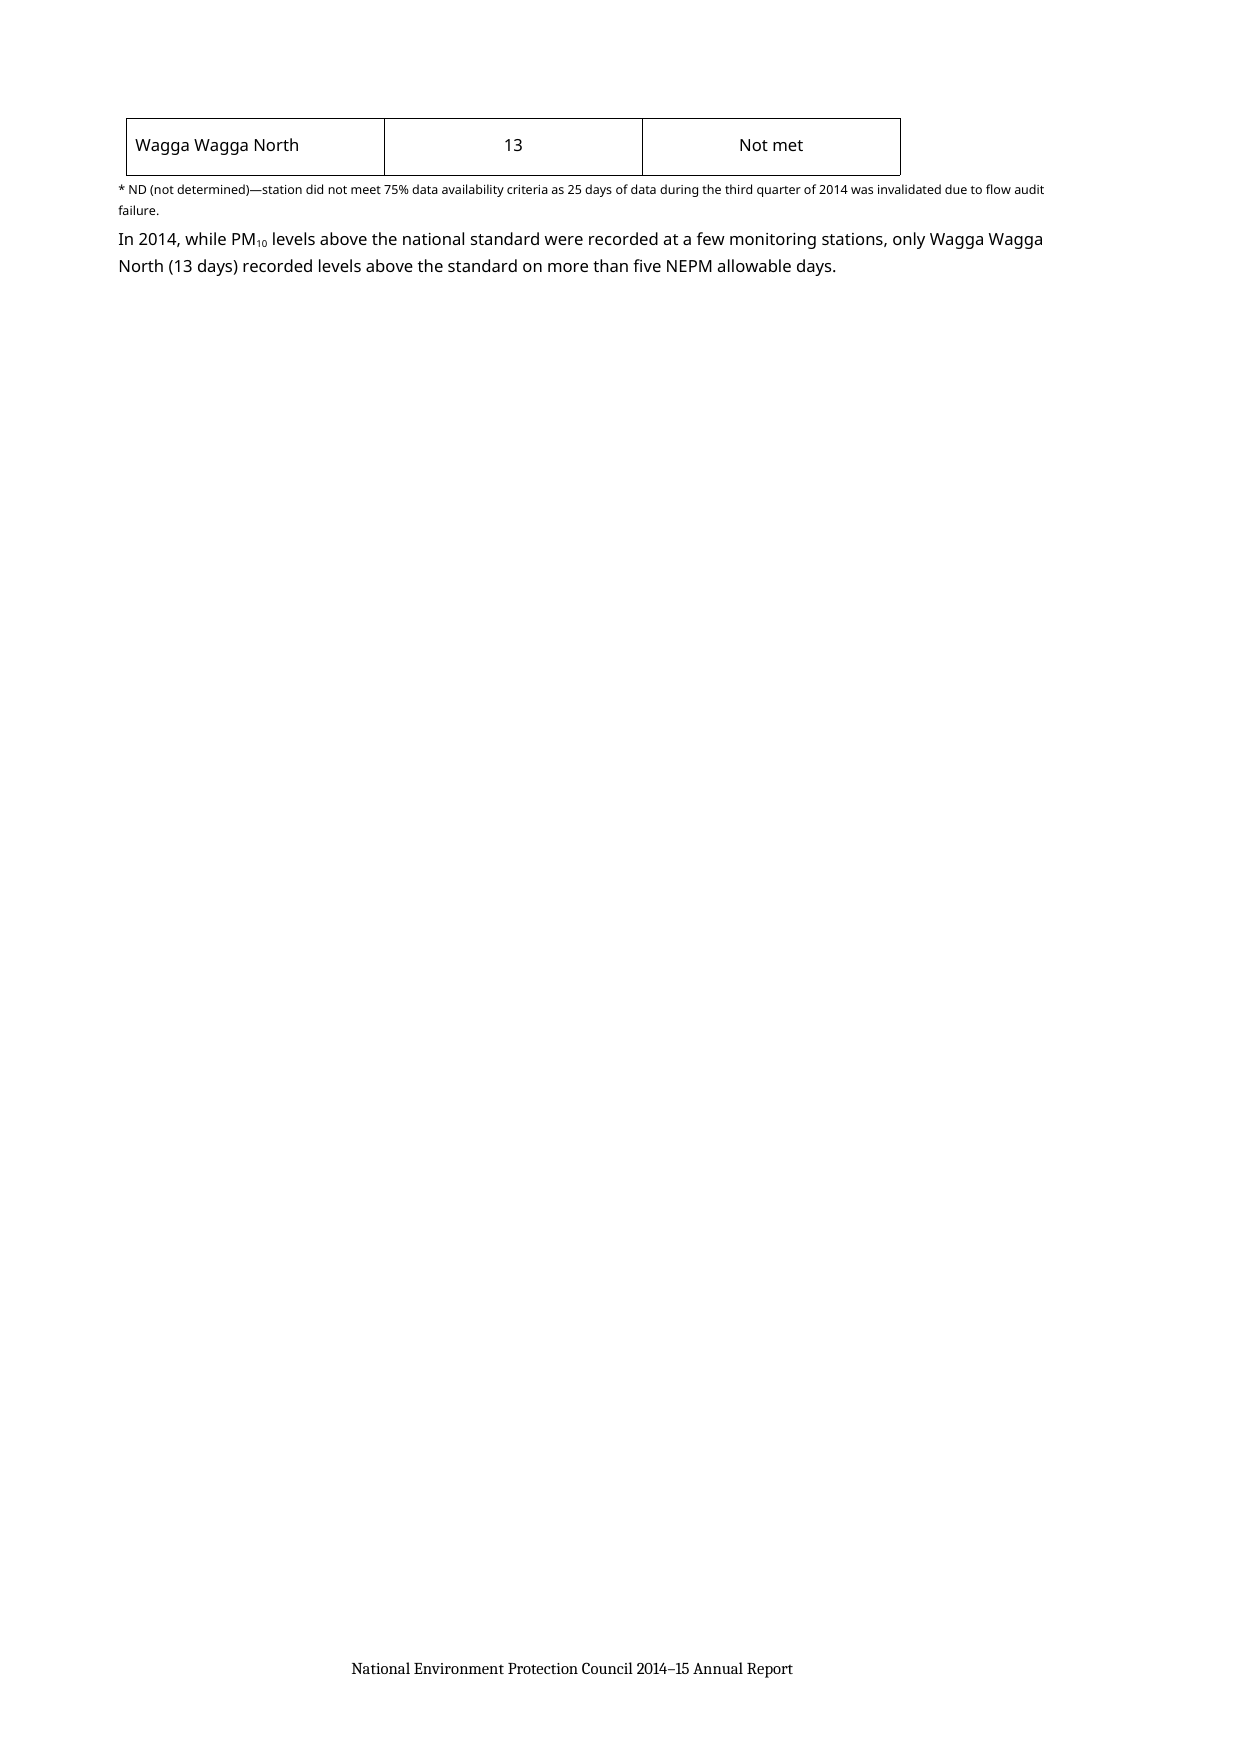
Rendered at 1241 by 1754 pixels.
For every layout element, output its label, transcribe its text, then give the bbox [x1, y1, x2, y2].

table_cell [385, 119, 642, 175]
text * ND (not determined)—station did not meet 75% data availability criteria as 25 days of data during the third quarter of 2014 was invalidated due to flow audit failure. [118, 181, 1064, 219]
text In 2014, while PM10 levels above the national standard were recorded at a few monitoring stations, only Wagga Wagga North (13 days) recorded levels above the standard on more than five NEPM allowable days. [118, 228, 1064, 278]
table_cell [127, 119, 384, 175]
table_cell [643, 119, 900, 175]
